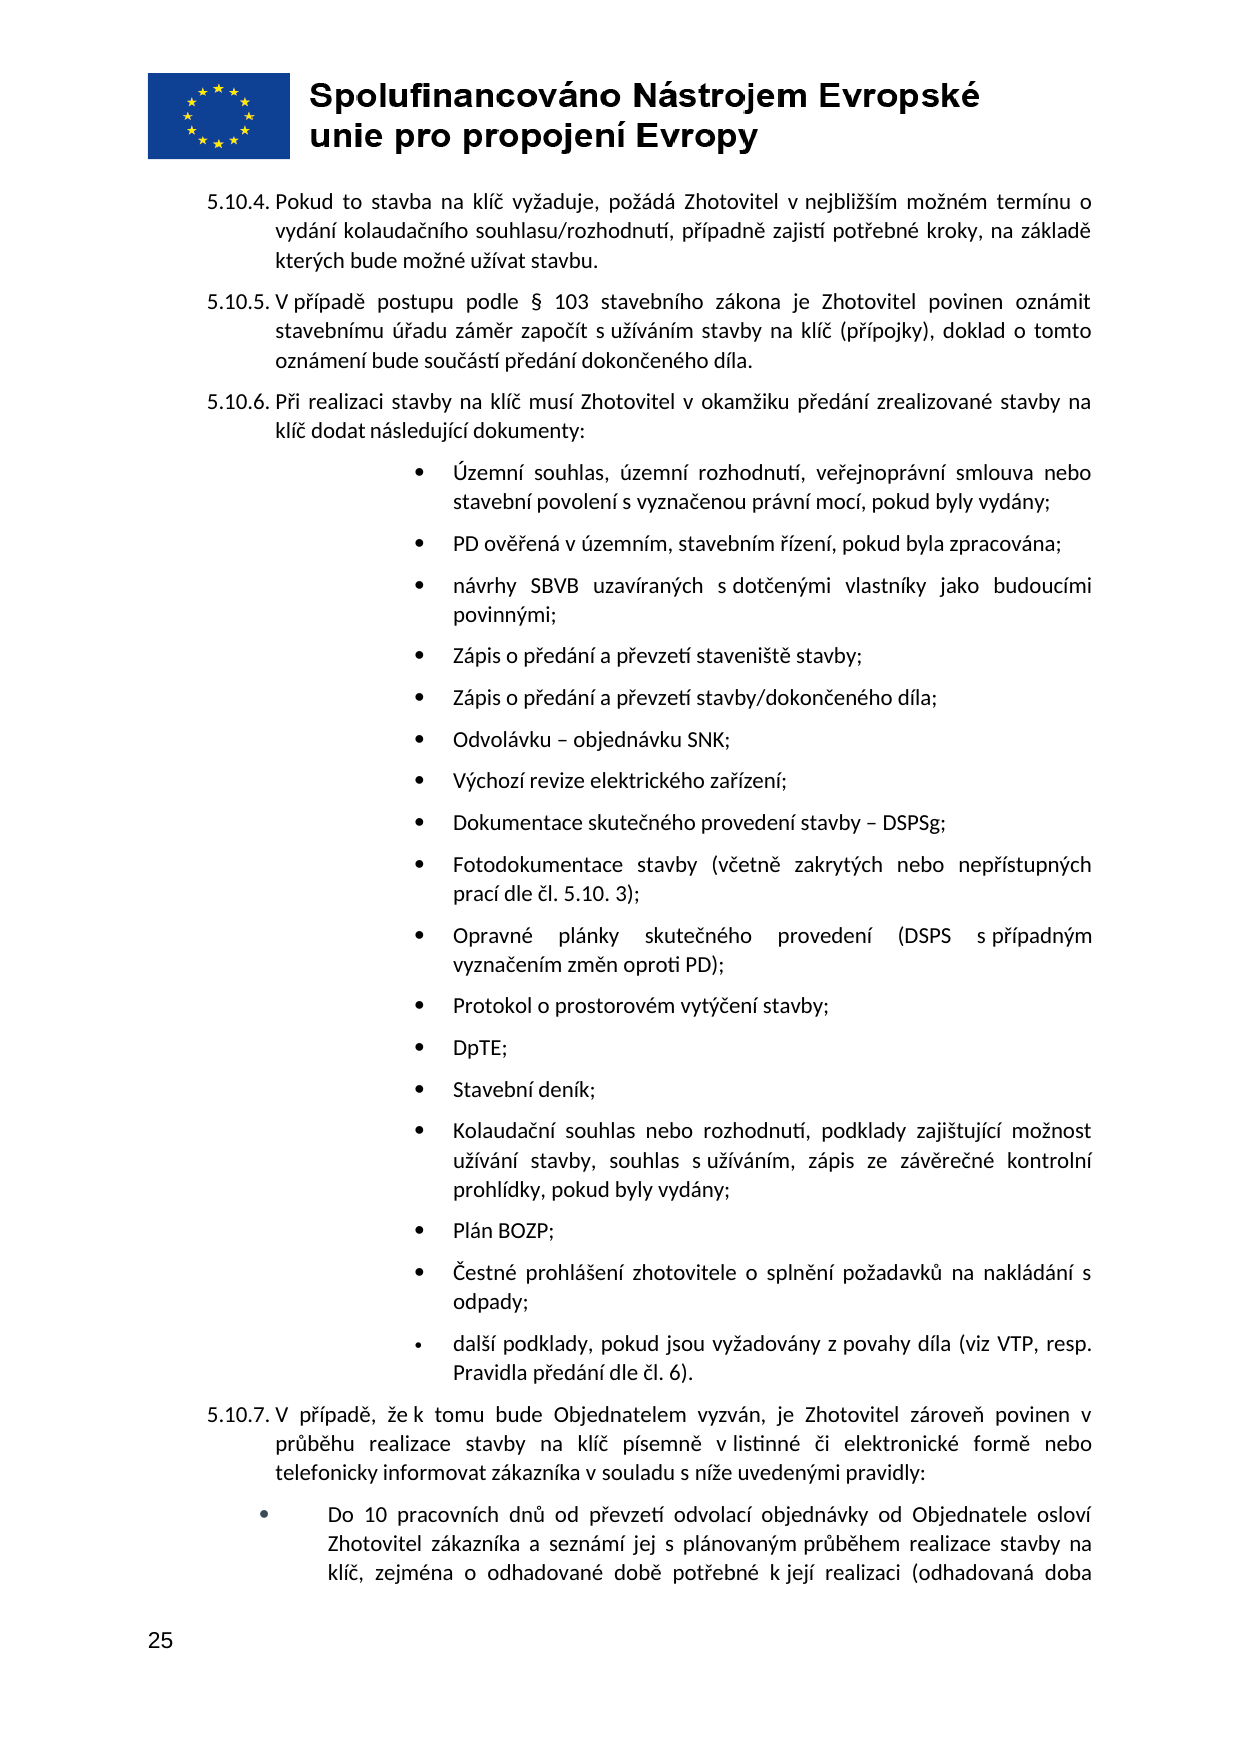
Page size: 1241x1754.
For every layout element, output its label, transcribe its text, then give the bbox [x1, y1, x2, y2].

list další podklady, pokud jsou vyžadovány z povahy díla (viz VTP, resp. Pravidla předání dle čl. 6). [415, 1328, 1093, 1386]
list V případě postupu podle § 103 stavebního zákona je Zhotovitel povinen oznámit stavebnímu úřadu záměr započít s užíváním stavby na klíč (přípojky), doklad o tomto oznámení bude součástí předání dokončeného díla. [207, 286, 1093, 374]
list Odvolávku – objednávku SNK; [415, 724, 1093, 753]
list Opravné plánky skutečného provedení (DSPS s případným vyznačením změn oproti PD); [415, 920, 1093, 978]
list Pokud to stavba na klíč vyžaduje, požádá Zhotovitel v nejbližším možném termínu o vydání kolaudačního souhlasu/rozhodnutí, případně zajistí potřebné kroky, na základě kterých bude možné užívat stavbu. [207, 186, 1093, 274]
list DpTE; [415, 1032, 1093, 1061]
list PD ověřená v územním, stavebním řízení, pokud byla zpracována; [415, 528, 1093, 557]
list Územní souhlas, územní rozhodnutí, veřejnoprávní smlouva nebo stavební povolení s vyznačenou právní mocí, pokud byly vydány; [415, 457, 1093, 516]
list V případě, že k tomu bude Objednatelem vyzván, je Zhotovitel zároveň povinen v průběhu realizace stavby na klíč písemně v listinné či elektronické formě nebo telefonicky informovat zákazníka v souladu s níže uvedenými pravidly: [207, 1399, 1093, 1486]
list návrhy SBVB uzavíraných s dotčenými vlastníky jako budoucími povinnými; [415, 570, 1093, 628]
list Plán BOZP; [415, 1216, 1093, 1245]
list Kolaudační souhlas nebo rozhodnutí, podklady zajištující možnost užívání stavby, souhlas s užíváním, zápis ze závěrečné kontrolní prohlídky, pokud byly vydány; [415, 1116, 1093, 1203]
list Protokol o prostorovém vytýčení stavby; [415, 991, 1093, 1020]
list Stavební deník; [415, 1074, 1093, 1103]
list Při realizaci stavby na klíč musí Zhotovitel v okamžiku předání zrealizované stavby na klíč dodat následující dokumenty: [207, 386, 1093, 445]
list Zápis o předání a převzetí staveniště stavby; [415, 641, 1093, 670]
list Čestné prohlášení zhotovitele o splnění požadavků na nakládání s odpady; [415, 1257, 1093, 1316]
list Výchozí revize elektrického zařízení; [415, 766, 1093, 795]
picture [147, 73, 991, 160]
list Fotodokumentace stavby (včetně zakrytých nebo nepřístupných prací dle čl. 5.10. 3); [415, 849, 1093, 907]
list Zápis o předání a převzetí stavby/dokončeného díla; [415, 682, 1093, 711]
list Dokumentace skutečného provedení stavby – DSPSg; [415, 807, 1093, 836]
